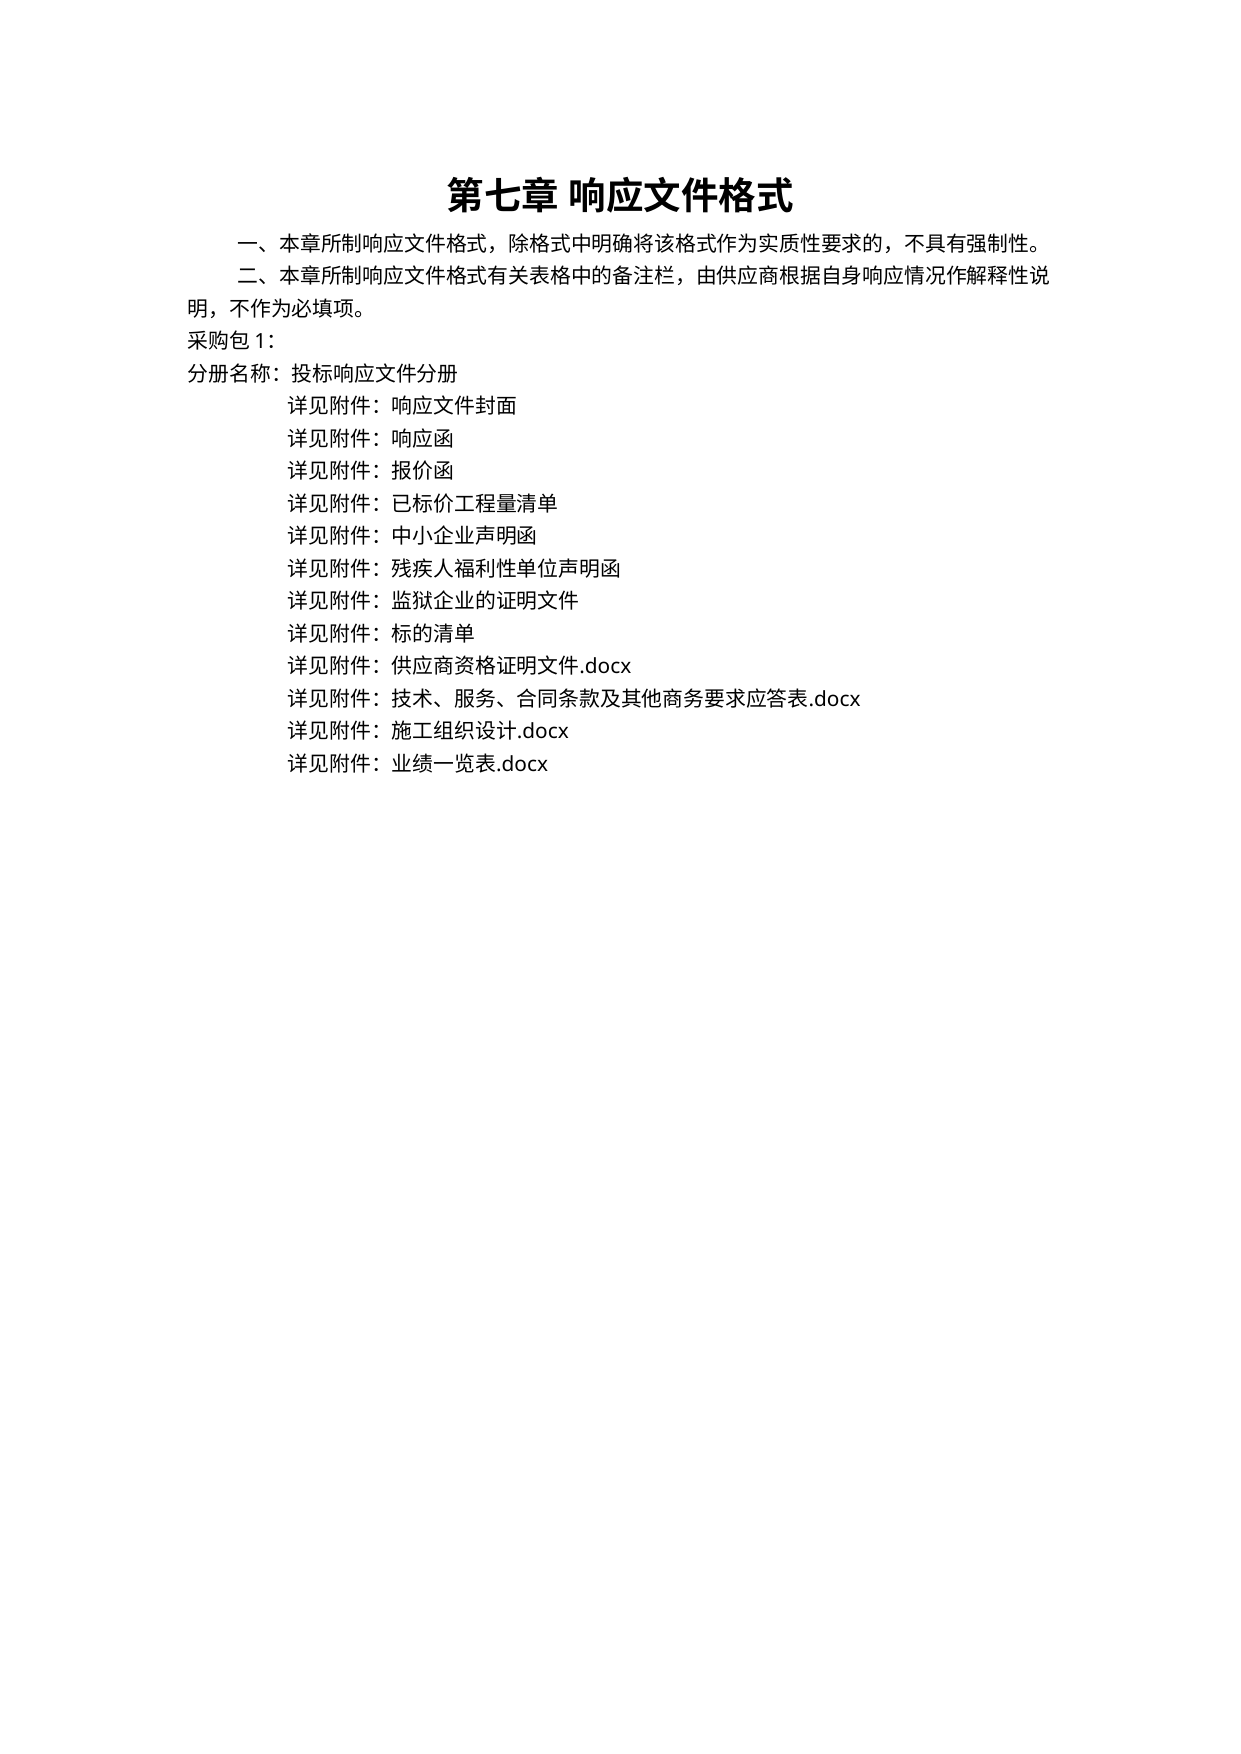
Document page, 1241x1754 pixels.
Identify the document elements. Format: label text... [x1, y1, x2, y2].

text 详见附件：施工组织设计.docx [187, 714, 1053, 747]
text 详见附件：标的清单 [187, 617, 1053, 649]
text 详见附件：响应函 [187, 422, 1053, 454]
text 详见附件：业绩一览表.docx [187, 747, 1053, 779]
text 详见附件：监狱企业的证明文件 [187, 584, 1053, 617]
text 一、本章所制响应文件格式，除格式中明确将该格式作为实质性要求的，不具有强制性。 [187, 227, 1053, 259]
text 详见附件：残疾人福利性单位声明函 [187, 552, 1053, 584]
text 第七章 响应文件格式 [187, 162, 1053, 227]
text 采购包1： [187, 324, 1053, 357]
text 详见附件：已标价工程量清单 [187, 487, 1053, 519]
text 详见附件：技术、服务、合同条款及其他商务要求应答表.docx [187, 682, 1053, 714]
text 详见附件：供应商资格证明文件.docx [187, 649, 1053, 682]
text 详见附件：中小企业声明函 [187, 519, 1053, 552]
text 二、本章所制响应文件格式有关表格中的备注栏，由供应商根据自身响应情况作解释性说明，不作为必填项。 [187, 259, 1053, 324]
text 分册名称：投标响应文件分册 [187, 357, 1053, 389]
text 详见附件：响应文件封面 [187, 389, 1053, 422]
text 详见附件：报价函 [187, 454, 1053, 487]
